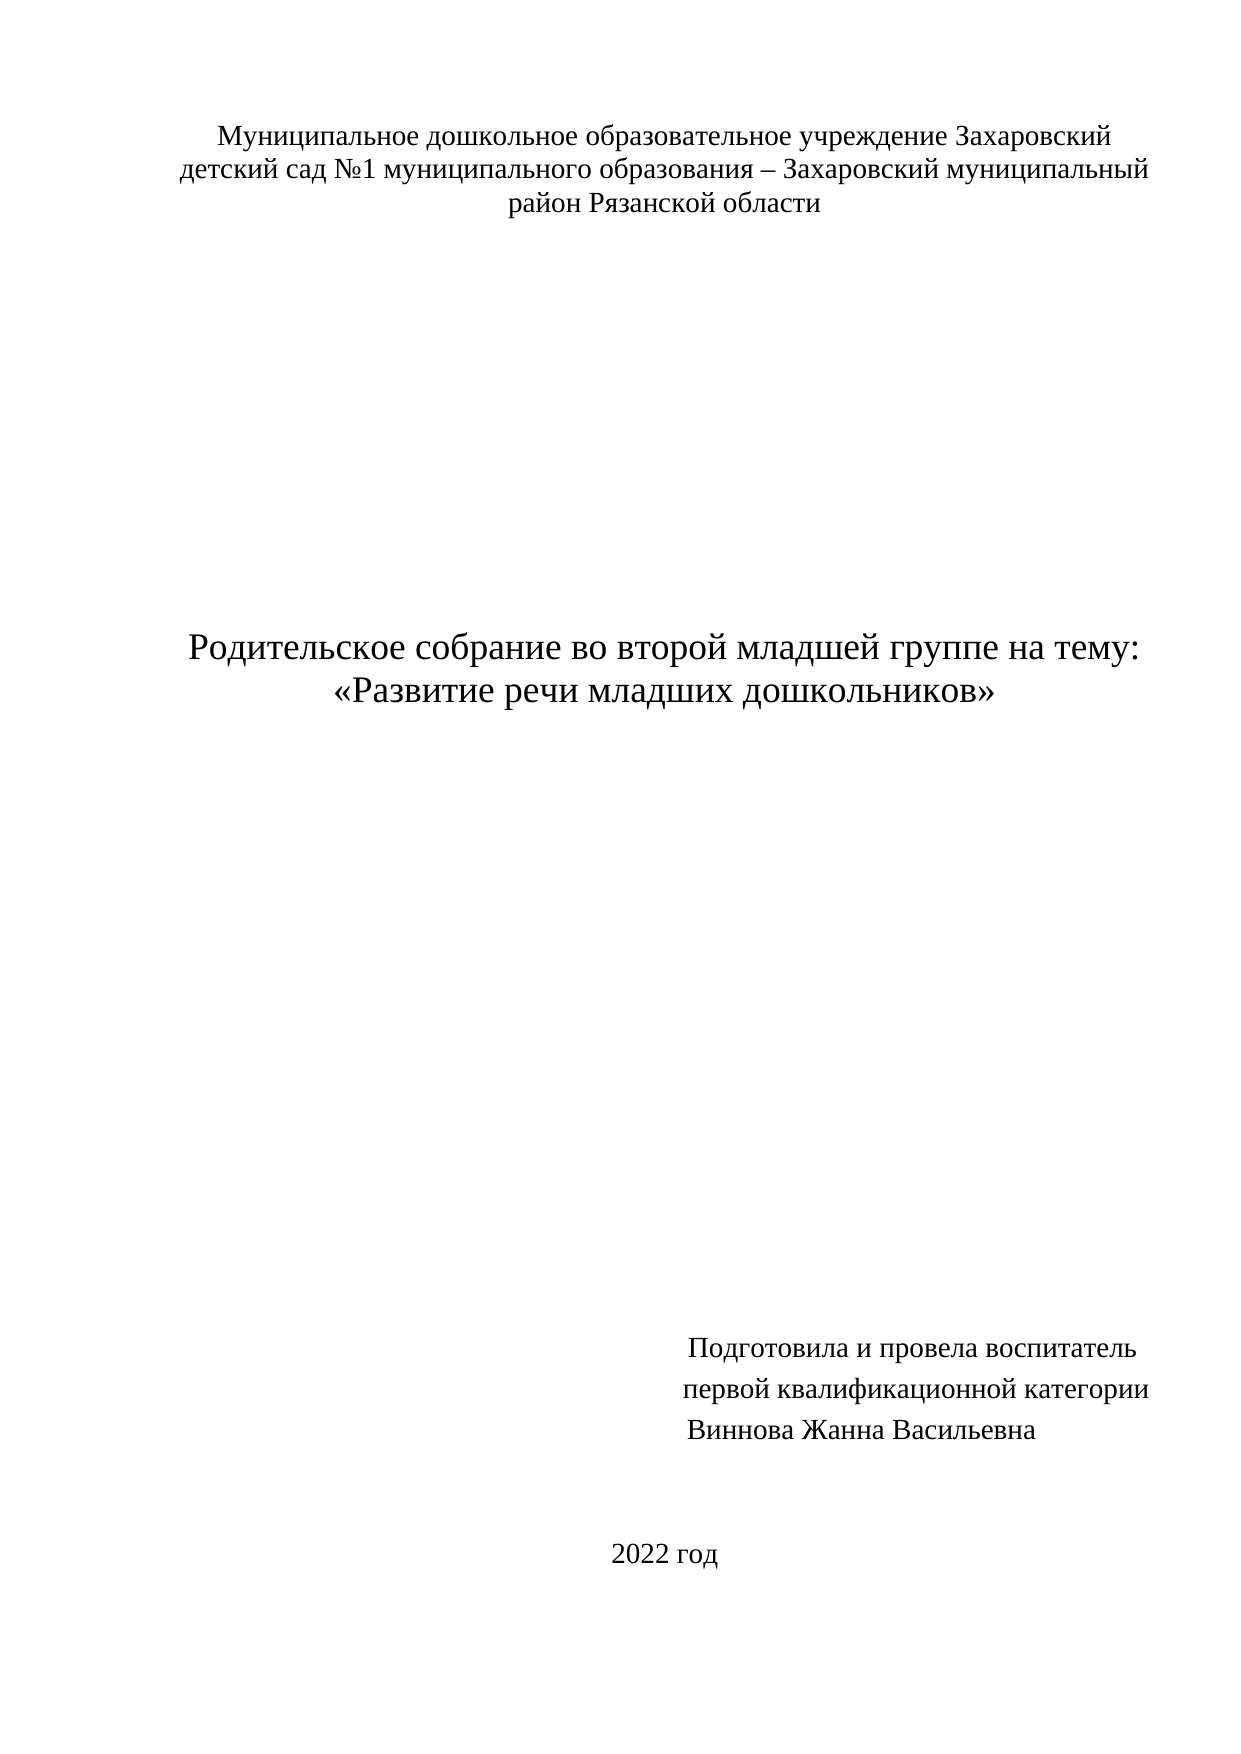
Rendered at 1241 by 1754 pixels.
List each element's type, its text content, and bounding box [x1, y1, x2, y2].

text 2022 год [177, 1537, 1152, 1570]
text Подготовила и провела воспитатель [177, 1330, 1152, 1363]
text Родительское собрание во второй младшей группе на тему: «Развитие речи младших дошкольников» [177, 624, 1152, 711]
text Виннова Жанна Васильевна [177, 1412, 1152, 1446]
text первой квалификационной категории [177, 1371, 1152, 1405]
text Муниципальное дошкольное образовательное учреждение Захаровский детский сад №1 муниципального образования – Захаровский муниципальный район Рязанской области [177, 118, 1152, 219]
